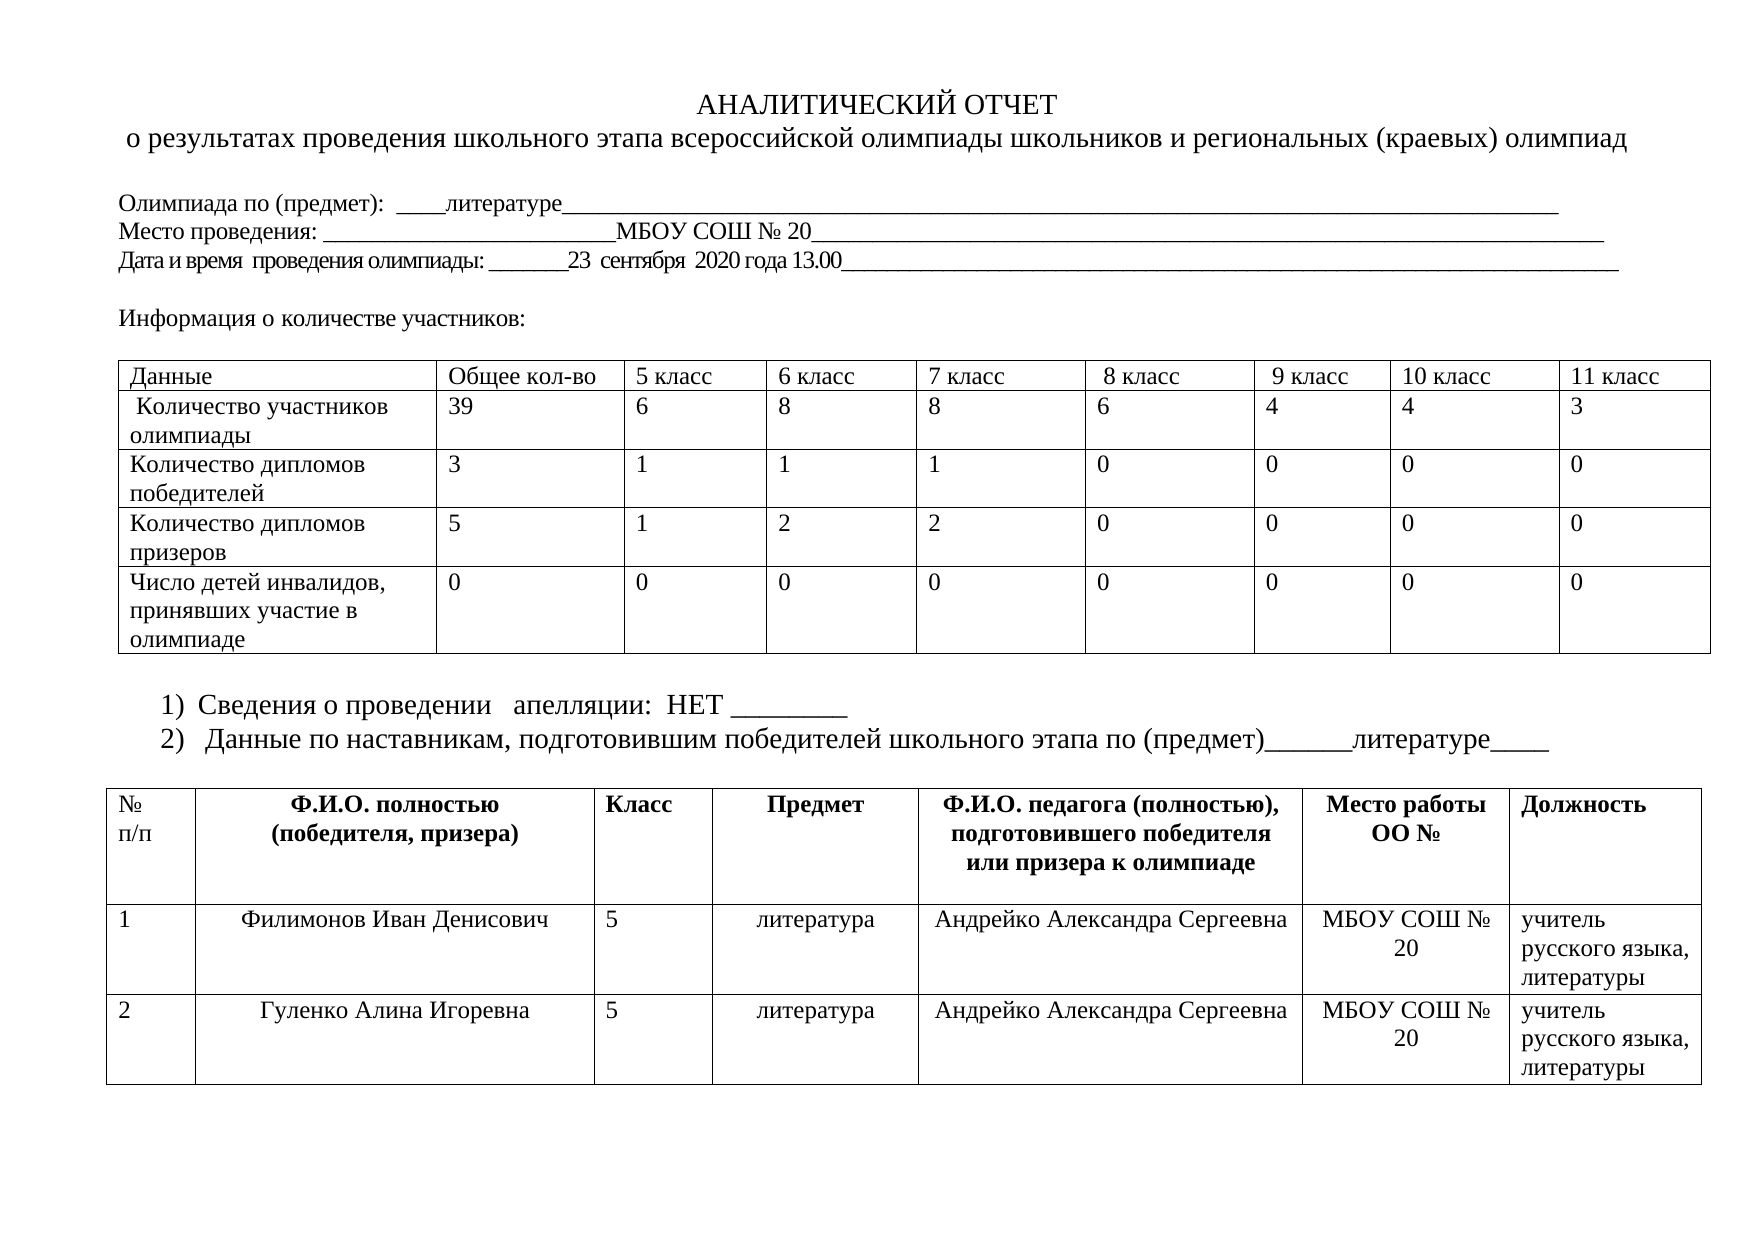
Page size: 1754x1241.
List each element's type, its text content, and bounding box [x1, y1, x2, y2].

table_cell 1 [767, 450, 916, 507]
table_cell 1 [625, 450, 766, 507]
table_header Место работы ОО № [1303, 789, 1509, 903]
list Данные по наставникам, подготовившим победителей школьного этапа по (предмет)______литературе____ [160, 721, 1636, 754]
table_header 8 класс [1086, 361, 1254, 390]
table_cell 6 [625, 391, 766, 448]
table_cell 0 [1560, 567, 1710, 653]
table_cell 3 [437, 450, 624, 507]
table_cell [919, 995, 1302, 1084]
table_cell 5 [595, 905, 712, 994]
table_cell 0 [1255, 508, 1390, 566]
table_cell 0 [625, 567, 766, 653]
text АНАЛИТИЧЕСКИЙ ОТЧЕТ [118, 87, 1636, 121]
table_cell Андрейко Александра Сергеевна [919, 905, 1302, 994]
table_cell 4 [1255, 391, 1390, 448]
text Дата и время проведения олимпиады: _______23 сентября 2020 года 13.00_____________________________________________________________________ [118, 245, 1636, 274]
text о результатах проведения школьного этапа всероссийской олимпиады школьников и региональных (краевых) олимпиад [118, 121, 1636, 154]
table_header № п/п [107, 789, 195, 903]
table_cell МБОУ СОШ № 20 [1303, 995, 1509, 1084]
table_cell 3 [1560, 391, 1710, 448]
table_cell учитель русского языка, литературы [1510, 905, 1701, 994]
table_header 11 класс [1560, 361, 1710, 390]
table_cell 0 [1391, 567, 1559, 653]
table_cell МБОУ СОШ № 20 [1303, 905, 1509, 994]
list Сведения о проведении апелляции: НЕТ ________ [160, 687, 1636, 721]
table_header Ф.И.О. полностью (победителя, призера) [196, 789, 594, 903]
table_header Должность [1510, 789, 1701, 903]
table_cell 0 [1391, 450, 1559, 507]
table_cell Количество участников олимпиады [119, 391, 436, 448]
table_cell 0 [437, 567, 624, 653]
table_cell 2 [107, 995, 195, 1084]
table_header 7 класс [917, 361, 1085, 390]
table_cell Филимонов Иван Денисович [196, 905, 594, 994]
table_cell литература [713, 995, 918, 1084]
table_cell 8 [917, 391, 1085, 448]
table_header Предмет [713, 789, 918, 903]
table_cell 0 [1255, 567, 1390, 653]
table_header 10 класс [1391, 361, 1559, 390]
table_cell Гуленко Алина Игоревна [196, 995, 594, 1084]
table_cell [1510, 995, 1701, 1084]
table_cell 0 [1086, 567, 1254, 653]
table_cell Количество дипломов призеров [119, 508, 436, 566]
table_cell 5 [595, 995, 712, 1084]
table_cell 2 [917, 508, 1085, 566]
table_cell 4 [1391, 391, 1559, 448]
table_cell 0 [1086, 450, 1254, 507]
table_cell 1 [917, 450, 1085, 507]
table_cell 8 [767, 391, 916, 448]
table_header Данные [119, 361, 436, 390]
table_cell 0 [1560, 450, 1710, 507]
table_cell 1 [107, 905, 195, 994]
table_cell 1 [625, 508, 766, 566]
table_cell 0 [917, 567, 1085, 653]
table_cell 0 [767, 567, 916, 653]
table_cell 0 [1560, 508, 1710, 566]
table_cell литература [713, 905, 918, 994]
table_cell 0 [1086, 508, 1254, 566]
text Место проведения: ________________________МБОУ СОШ № 20_________________________________________________________________ [118, 216, 1636, 245]
table_cell 0 [1391, 508, 1559, 566]
table_cell 5 [437, 508, 624, 566]
table_header 9 класс [1255, 361, 1390, 390]
text Информация о количестве участников: [118, 303, 1636, 331]
table_header Класс [595, 789, 712, 903]
table_header Общее кол-во [437, 361, 624, 390]
text Олимпиада по (предмет): ____литературе_________________________________________________________________________________ [118, 188, 1636, 216]
table_cell Число детей инвалидов, принявших участие в олимпиаде [119, 567, 436, 653]
table_cell 0 [1255, 450, 1390, 507]
table_header 5 класс [625, 361, 766, 390]
table_cell Количество дипломов победителей [119, 450, 436, 507]
table_cell 6 [1086, 391, 1254, 448]
table_header 6 класс [767, 361, 916, 390]
table_cell 2 [767, 508, 916, 566]
table_cell 39 [437, 391, 624, 448]
table_header Ф.И.О. педагога (полностью), подготовившего победителя или призера к олимпиаде [919, 789, 1302, 903]
